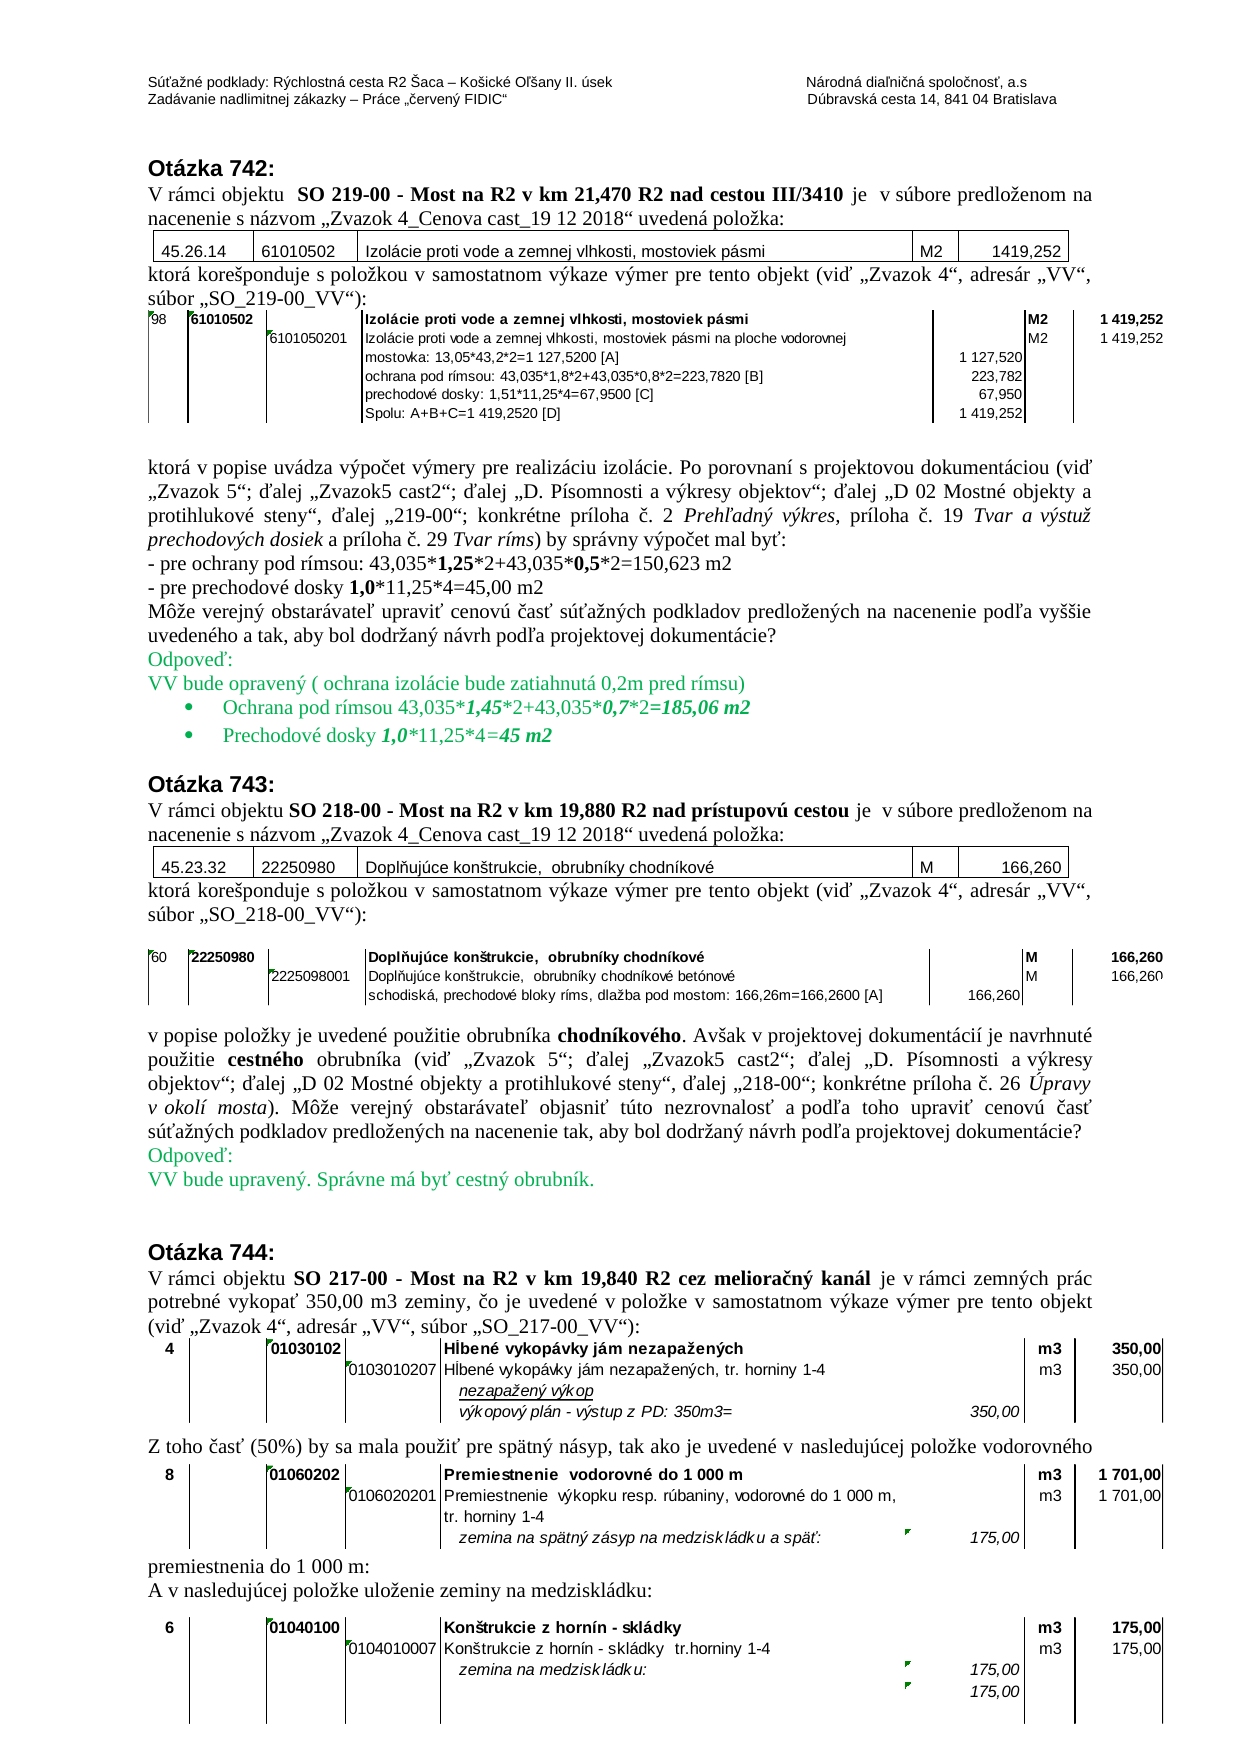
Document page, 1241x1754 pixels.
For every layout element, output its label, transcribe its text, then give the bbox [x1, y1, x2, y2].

table_header 45.23.32 [154, 847, 253, 877]
text Odpoveď: [148, 1143, 1093, 1167]
table_header M2 [913, 231, 958, 261]
table_header 1419,252 [959, 231, 1068, 261]
text ktorá korešponduje s položkou v samostatnom výkaze výmer pre tento objekt (viď „Zvazok 4“, adresár „VV“, súbor „SO_218-00_VV“): [148, 878, 1093, 926]
table_header 61010502 [254, 231, 357, 261]
text Odpoveď: [148, 647, 1093, 671]
text - pre ochrany pod rímsou: 43,035*1,25*2+43,035*0,5*2=150,623 m2 [148, 551, 1093, 575]
text Otázka 743: [148, 771, 1093, 798]
table_header Izolácie proti vode a zemnej vlhkosti, mostoviek pásmi [358, 231, 912, 261]
list Prechodové dosky 1,0*11,25*4=45 m2 [185, 723, 1093, 747]
text V rámci objektu SO 218-00 - Most na R2 v km 19,880 R2 nad prístupovú cestou je v súbore predloženom na nacenenie s názvom „Zvazok 4_Cenova cast_19 12 2018“ uvedená položka: [148, 798, 1093, 846]
text v popise položky je uvedené použitie obrubníka chodníkového. Avšak v projektovej dokumentácií je navrhnuté použitie cestného obrubníka (viď „Zvazok 5“; ďalej „Zvazok5 cast2“; ďalej „D. Písomnosti a výkresy objektov“; ďalej „D 02 Mostné objekty a protihlukové steny“, ďalej „218-00“; konkrétne príloha č. 26 Úpravy v okolí mosta). Môže verejný obstarávateľ objasniť túto nezrovnalosť a podľa toho upraviť cenovú časť súťažných podkladov predložených na nacenenie tak, aby bol dodržaný návrh podľa projektovej dokumentácie? [148, 926, 1093, 1143]
text A v nasledujúcej položke uloženie zeminy na medziskládku: [148, 1578, 1093, 1602]
text VV bude upravený. Správne má byť cestný obrubník. [148, 1167, 1093, 1191]
table_header 166,260 [959, 847, 1068, 877]
list Ochrana pod rímsou 43,035*1,45*2+43,035*0,7*2=185,06 m2 [185, 695, 1093, 719]
text ktorá v popise uvádza výpočet výmery pre realizáciu izolácie. Po porovnaní s projektovou dokumentáciou (viď „Zvazok 5“; ďalej „Zvazok5 cast2“; ďalej „D. Písomnosti a výkresy objektov“; ďalej „D 02 Mostné objekty a protihlukové steny“, ďalej „219-00“; konkrétne príloha č. 2 Prehľadný výkres, príloha č. 19 Tvar a výstuž prechodových dosiek a príloha č. 29 Tvar ríms) by správny výpočet mal byť: [148, 455, 1093, 551]
table_header 22250980 [254, 847, 357, 877]
text V rámci objektu SO 219-00 - Most na R2 v km 21,470 R2 nad cestou III/3410 je v súbore predloženom na nacenenie s názvom „Zvazok 4_Cenova cast_19 12 2018“ uvedená položka: [148, 182, 1093, 230]
text Z toho časť (50%) by sa mala použiť pre spätný násyp, tak ako je uvedené v nasledujúcej položke vodorovného premiestnenia do 1 000 m: [148, 1386, 1093, 1578]
text VV bude opravený ( ochrana izolácie bude zatiahnutá 0,2m pred rímsu) [148, 671, 1093, 695]
text V rámci objektu SO 217-00 - Most na R2 v km 19,840 R2 cez melioračný kanál je v rámci zemných prác potrebné vykopať 350,00 m3 zeminy, čo je uvedené v položke v samostatnom výkaze výmer pre tento objekt (viď „Zvazok 4“, adresár „VV“, súbor „SO_217-00_VV“): [148, 1265, 1093, 1338]
table_header M [913, 847, 958, 877]
text Otázka 742: [148, 155, 1093, 182]
text ktorá korešponduje s položkou v samostatnom výkaze výmer pre tento objekt (viď „Zvazok 4“, adresár „VV“, súbor „SO_219-00_VV“): [148, 262, 1093, 310]
text - pre prechodové dosky 1,0*11,25*4=45,00 m2 [148, 575, 1093, 599]
text Otázka 744: [148, 1239, 1093, 1265]
text Môže verejný obstarávateľ upraviť cenovú časť súťažných podkladov predložených na nacenenie podľa vyššie uvedeného a tak, aby bol dodržaný návrh podľa projektovej dokumentácie? [148, 599, 1093, 647]
table_header Doplňujúce konštrukcie, obrubníky chodníkové [358, 847, 912, 877]
table_header 45.26.14 [154, 231, 253, 261]
